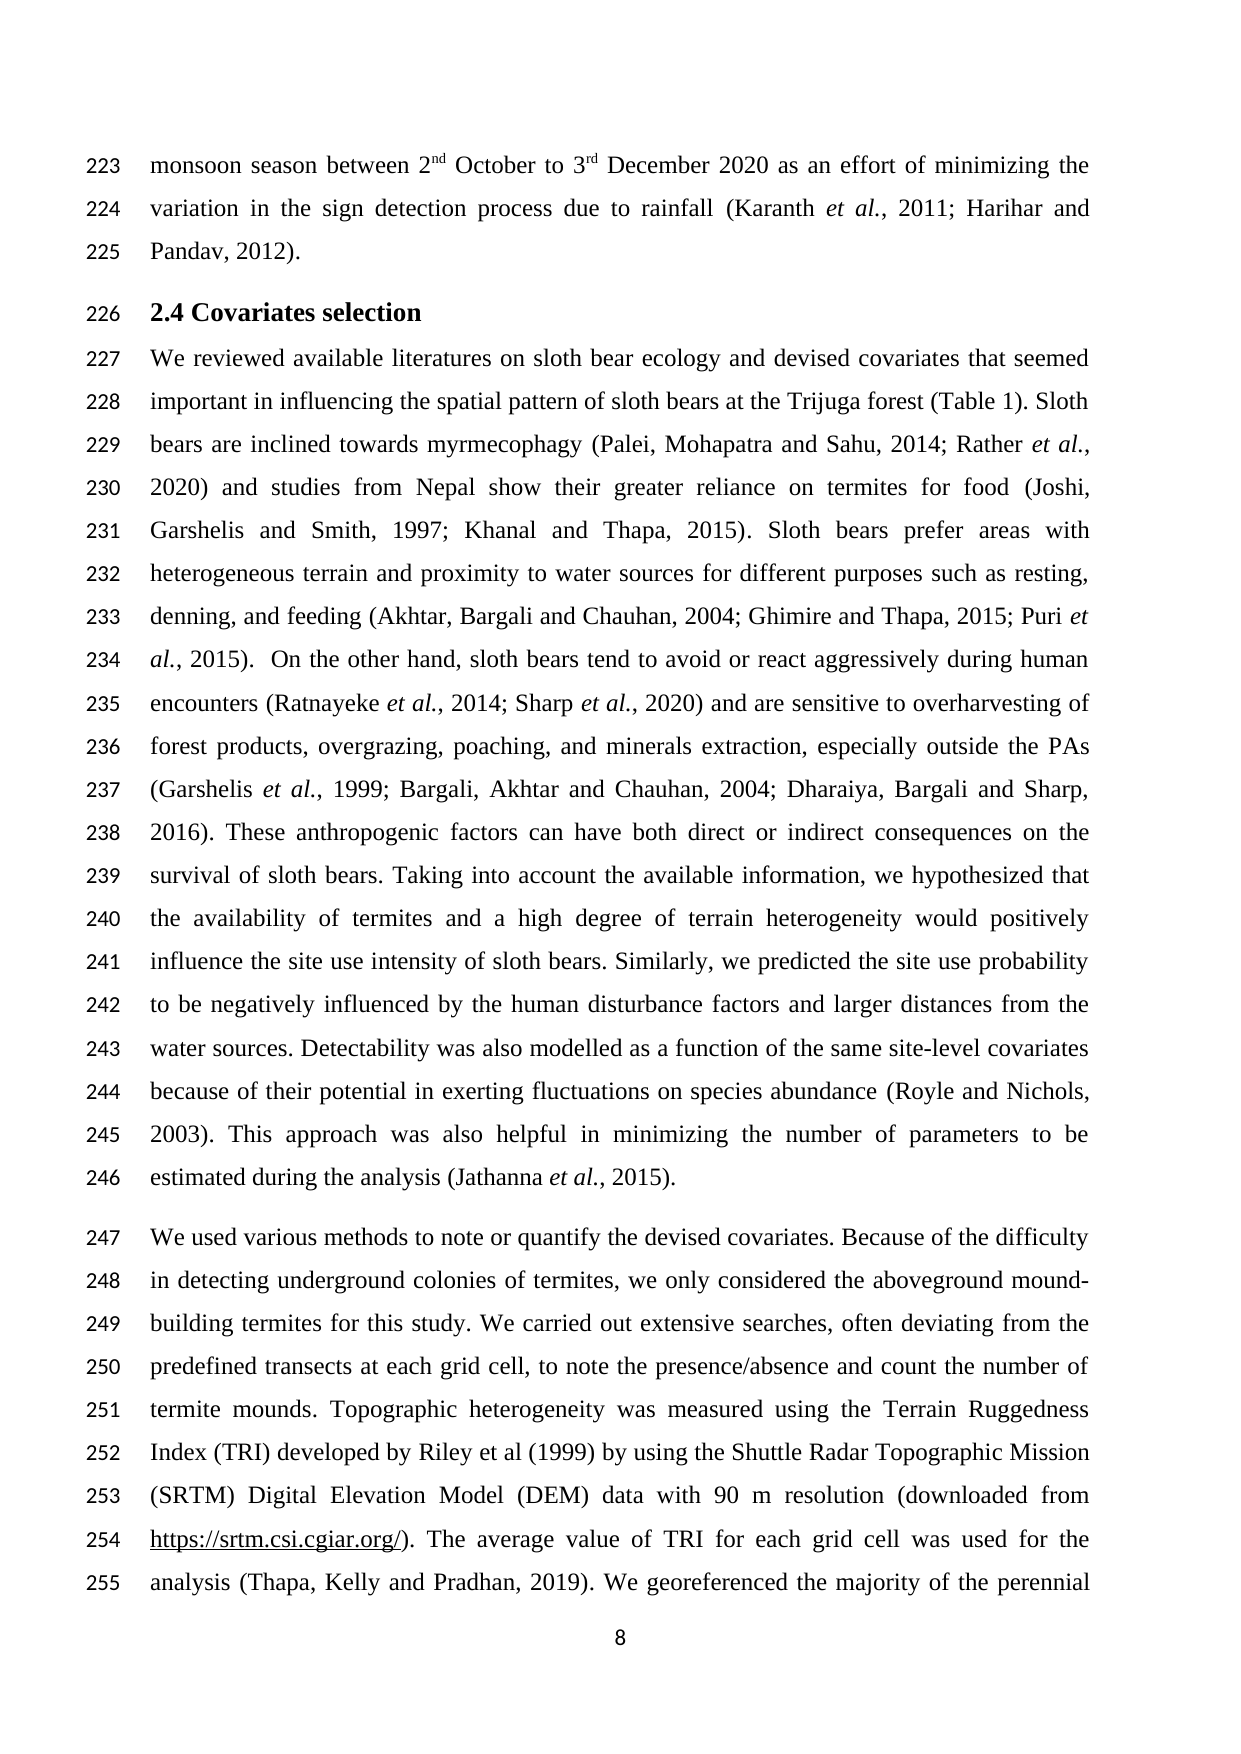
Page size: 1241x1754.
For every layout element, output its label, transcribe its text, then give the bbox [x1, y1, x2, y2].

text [150, 150, 1090, 265]
text 2.4 Covariates selection [150, 296, 1090, 327]
text We reviewed available literatures on sloth bear ecology and devised covariates that seemed important in influencing the spatial pattern of sloth bears at the Trijuga forest (Table 1). Sloth bears are inclined towards myrmecophagy (Palei, Mohapatra and Sahu, 2014; Rather et al., 2020) and studies from Nepal show their greater reliance on termites for food (Joshi, Garshelis and Smith, 1997; Khanal and Thapa, 2015). Sloth bears prefer areas with heterogeneous terrain and proximity to water sources for different purposes such as resting, denning, and feeding (Akhtar, Bargali and Chauhan, 2004; Ghimire and Thapa, 2015; Puri et al., 2015). On the other hand, sloth bears tend to avoid or react aggressively during human encounters (Ratnayeke et al., 2014; Sharp et al., 2020) and are sensitive to overharvesting of forest products, overgrazing, poaching, and minerals extraction, especially outside the PAs (Garshelis et al., 1999; Bargali, Akhtar and Chauhan, 2004; Dharaiya, Bargali and Sharp, 2016). These anthropogenic factors can have both direct or indirect consequences on the survival of sloth bears. Taking into account the available information, we hypothesized that the availability of termites and a high degree of terrain heterogeneity would positively influence the site use intensity of sloth bears. Similarly, we predicted the site use probability to be negatively influenced by the human disturbance factors and larger distances from the water sources. Detectability was also modelled as a function of the same site-level covariates because of their potential in exerting fluctuations on species abundance (Royle and Nichols, 2003). This approach was also helpful in minimizing the number of parameters to be estimated during the analysis (Jathanna et al., 2015). [150, 343, 1090, 1191]
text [150, 1222, 1090, 1596]
